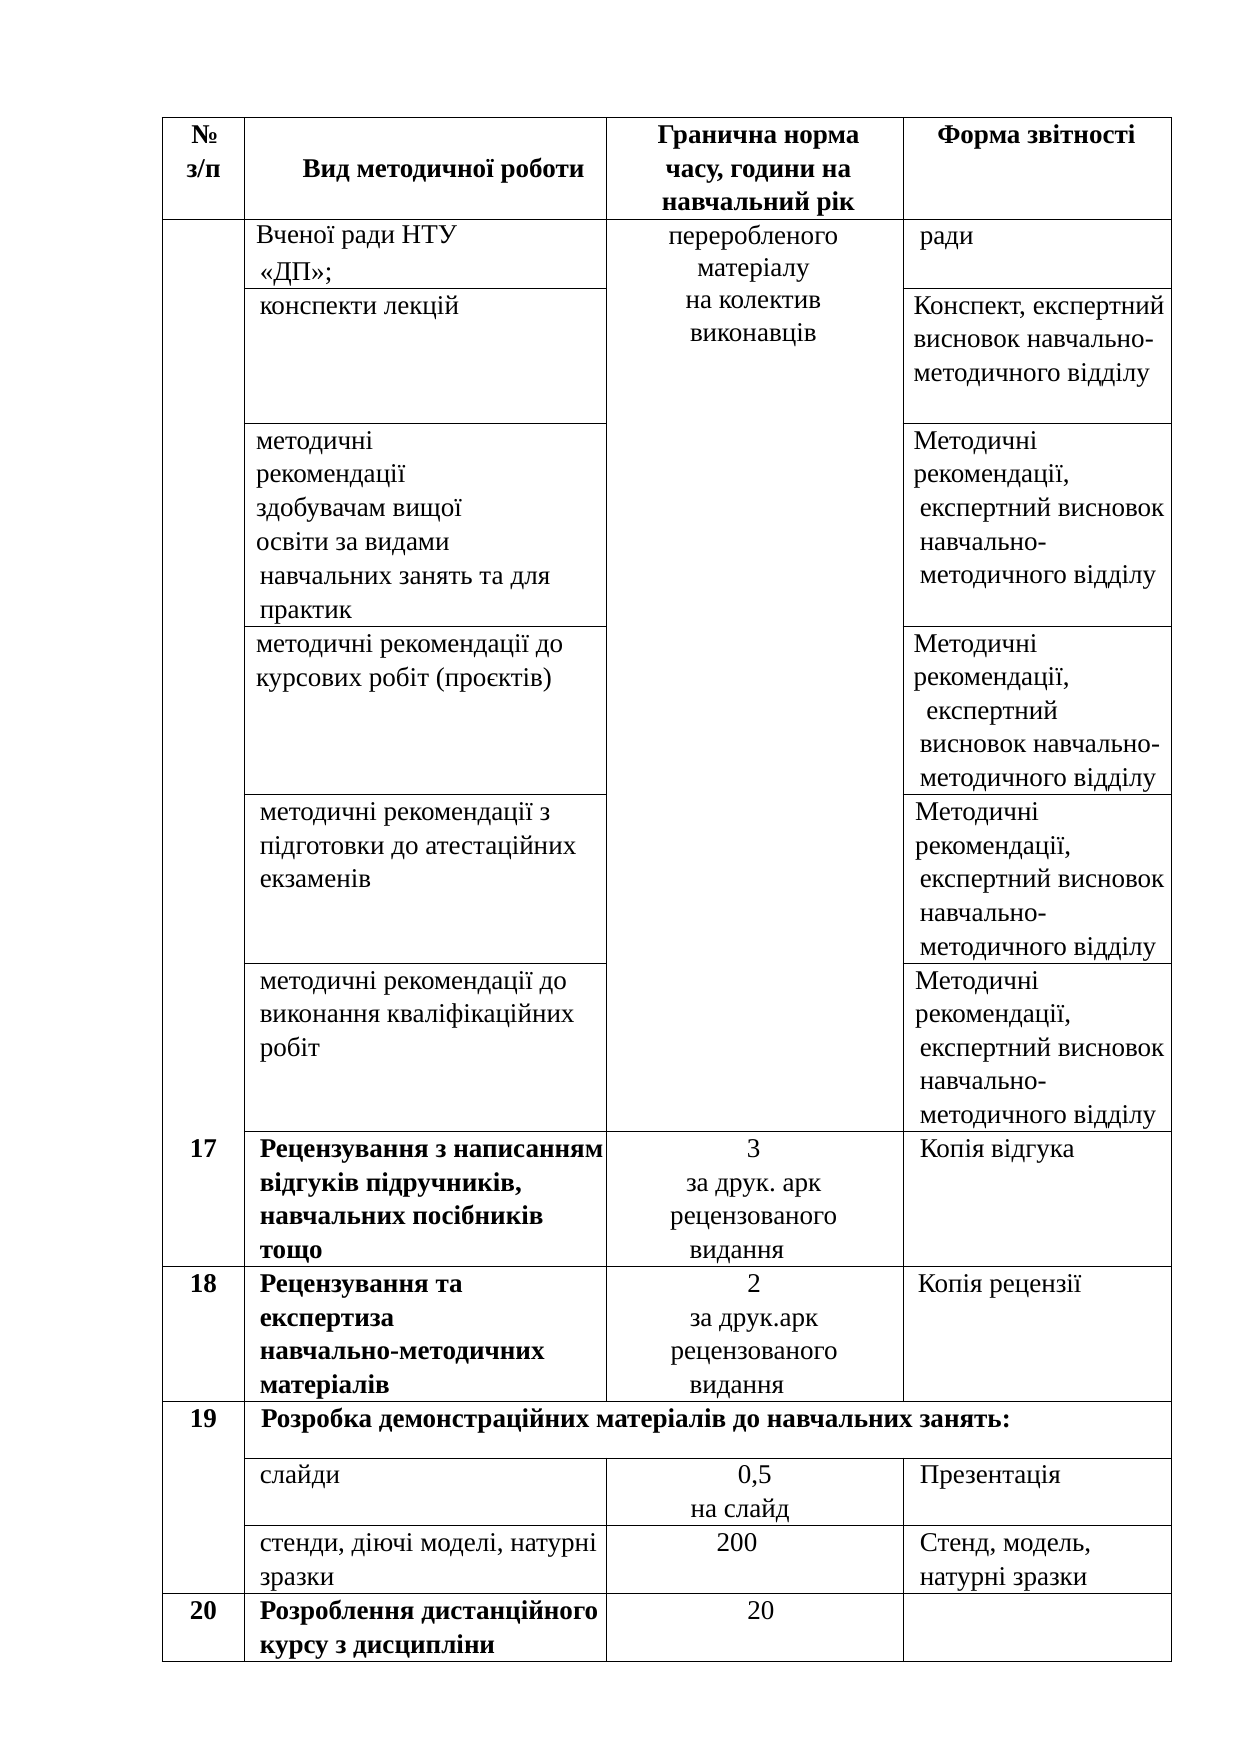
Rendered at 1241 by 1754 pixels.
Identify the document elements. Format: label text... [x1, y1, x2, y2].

table_cell 18 [163, 1267, 244, 1401]
table_cell Стенд, модель, натурні зразки [904, 1526, 1171, 1593]
table_cell Рукопис, рекомендація Вченої ради [904, 220, 1171, 288]
table_cell 17 [163, 1131, 244, 1266]
table_cell 19 [163, 1402, 244, 1593]
table_header № з/п [163, 118, 244, 218]
table_header Форма звітності [904, 118, 1171, 218]
table_cell стенди, діючі моделі, натурні зразки [245, 1526, 606, 1593]
table_cell Копія відгука [904, 1132, 1171, 1266]
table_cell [245, 220, 606, 288]
table_cell 3 за друк. арк рецензованого видання [607, 1132, 903, 1266]
table_cell методичні рекомендації до виконання кваліфікаційних робіт [245, 964, 606, 1131]
table_cell методичні рекомендації здобувачам вищої освіти за видами навчальних занять та для практик [245, 424, 606, 626]
table_cell Розроблення дистанційного курсу з дисципліни [245, 1594, 606, 1661]
table_cell Методичні рекомендації, експертний висновок навчально-методичного відділу [904, 964, 1171, 1131]
table_cell Презентація [904, 1459, 1171, 1525]
table_cell Рецензування з написанням відгуків підручників, навчальних посібників тощо [245, 1132, 606, 1266]
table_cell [607, 220, 903, 1131]
table_cell Конспект, експертний висновок навчально-методичного відділу [904, 289, 1171, 423]
table_cell 2 за друк.арк рецензованого видання [607, 1267, 903, 1401]
table_cell Методичні рекомендації, експертний висновок навчально-методичного відділу [904, 795, 1171, 963]
table_header Вид методичної роботи [245, 118, 606, 218]
table_cell Методичні рекомендації, експертний висновок навчально-методичного відділу [904, 424, 1171, 626]
table_cell Розробка демонстраційних матеріалів до навчальних занять: [245, 1402, 1171, 1457]
table_cell слайди [245, 1459, 606, 1525]
table_cell Копія рецензії [904, 1267, 1171, 1401]
table_cell 0,5 на слайд [607, 1459, 903, 1525]
table_cell [904, 1594, 1171, 1661]
table_cell Методичні рекомендації, експертний висновок навчально-методичного відділу [904, 627, 1171, 794]
table_cell 20 [163, 1594, 244, 1661]
table_cell 20 [607, 1594, 903, 1661]
table_cell Рецензування та експертиза навчально-методичних матеріалів [245, 1267, 606, 1401]
table_cell конспекти лекцій [245, 289, 606, 423]
table_cell методичні рекомендації до курсових робіт (проєктів) [245, 627, 606, 794]
table_header Гранична норма часу, години на навчальний рік [607, 118, 903, 218]
table_cell 200 [607, 1526, 903, 1593]
table_cell методичні рекомендації з підготовки до атестаційних екзаменів [245, 795, 606, 963]
